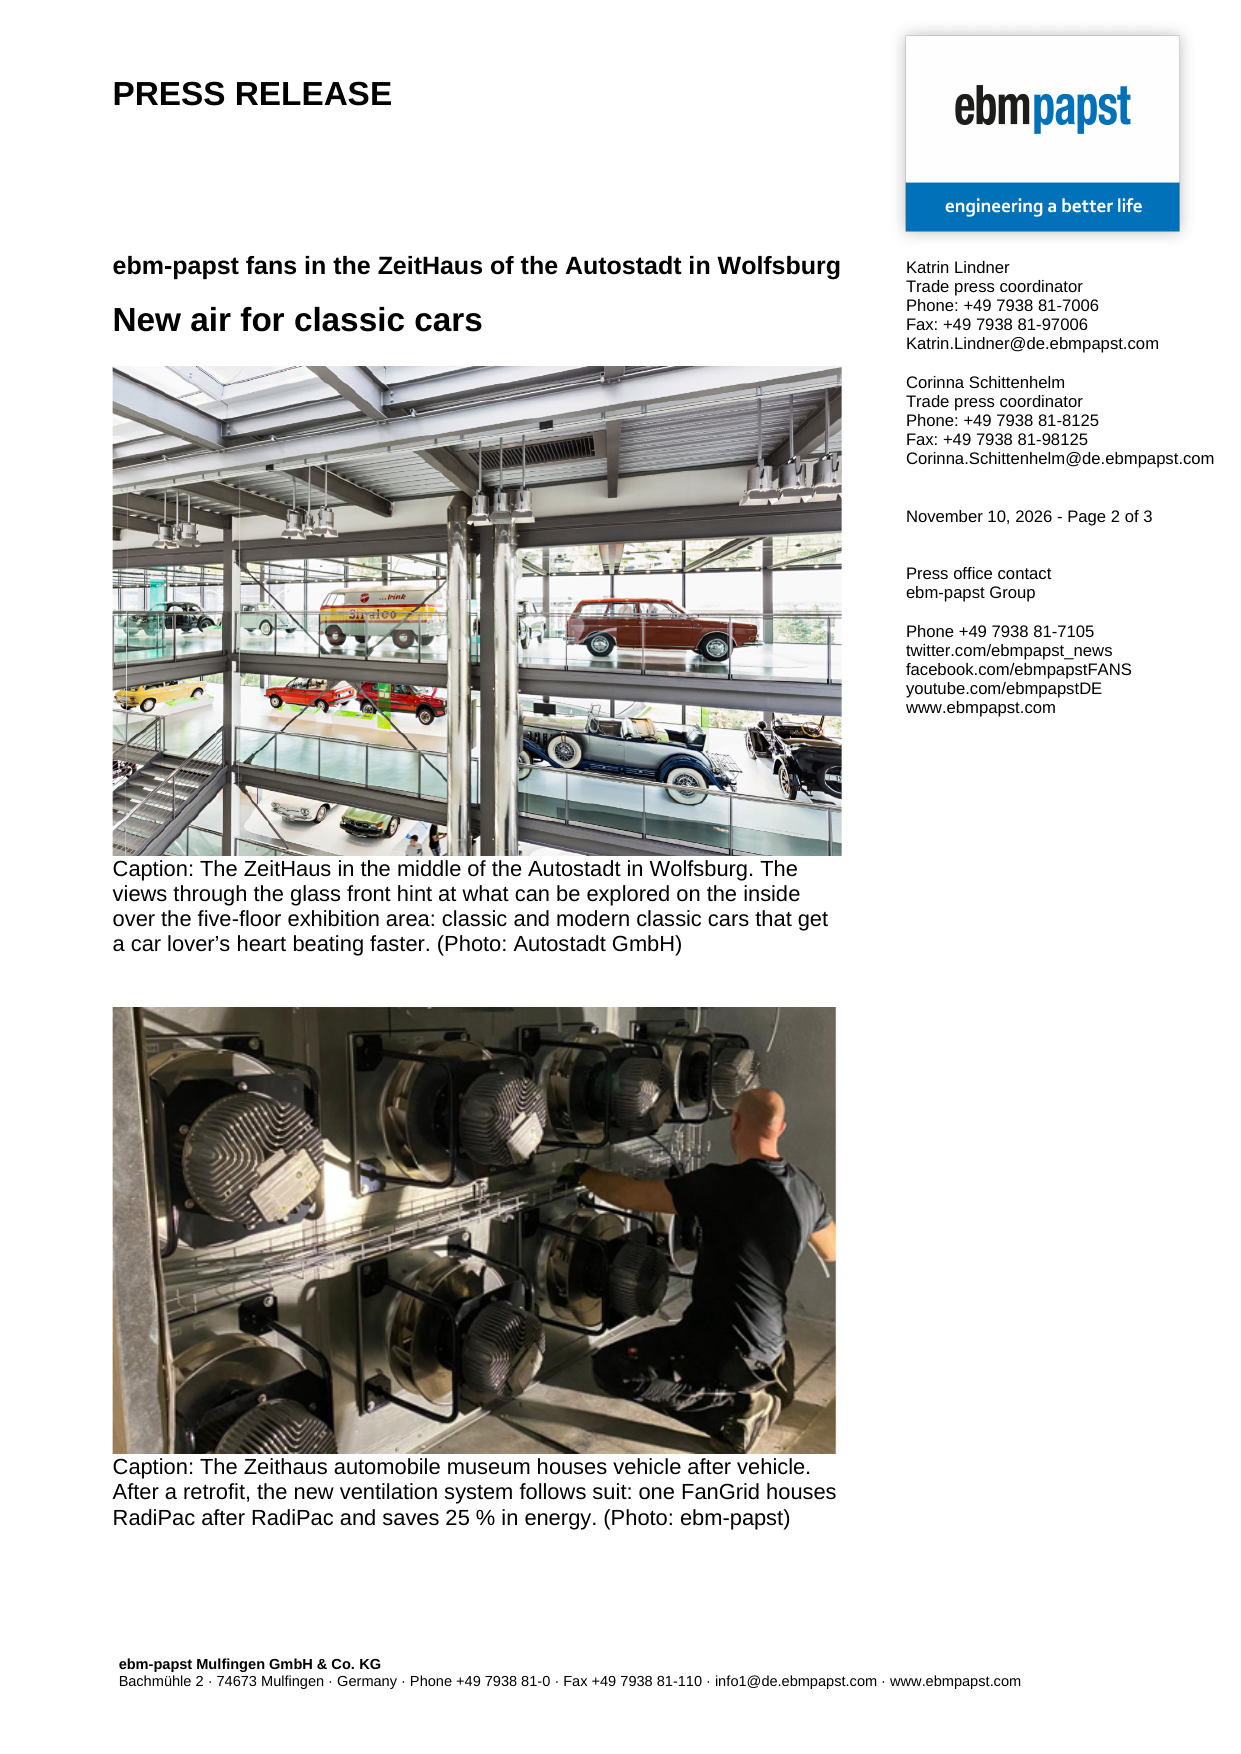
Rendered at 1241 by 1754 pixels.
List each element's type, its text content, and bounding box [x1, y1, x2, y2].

picture [112, 366, 842, 856]
text Caption: The ZeitHaus in the middle of the Autostadt in Wolfsburg. The views through the glass front hint at what can be explored on the inside over the five-floor exhibition area: classic and modern classic cars that get a car lover’s heart beating faster. (Photo: Autostadt GmbH) [112, 856, 842, 957]
picture [112, 1007, 839, 1454]
text Caption: The Zeithaus automobile museum houses vehicle after vehicle. After a retrofit, the new ventilation system follows suit: one FanGrid houses RadiPac after RadiPac and saves 25 % in energy. (Photo: ebm-papst) [112, 1454, 842, 1529]
picture [886, 16, 1198, 251]
